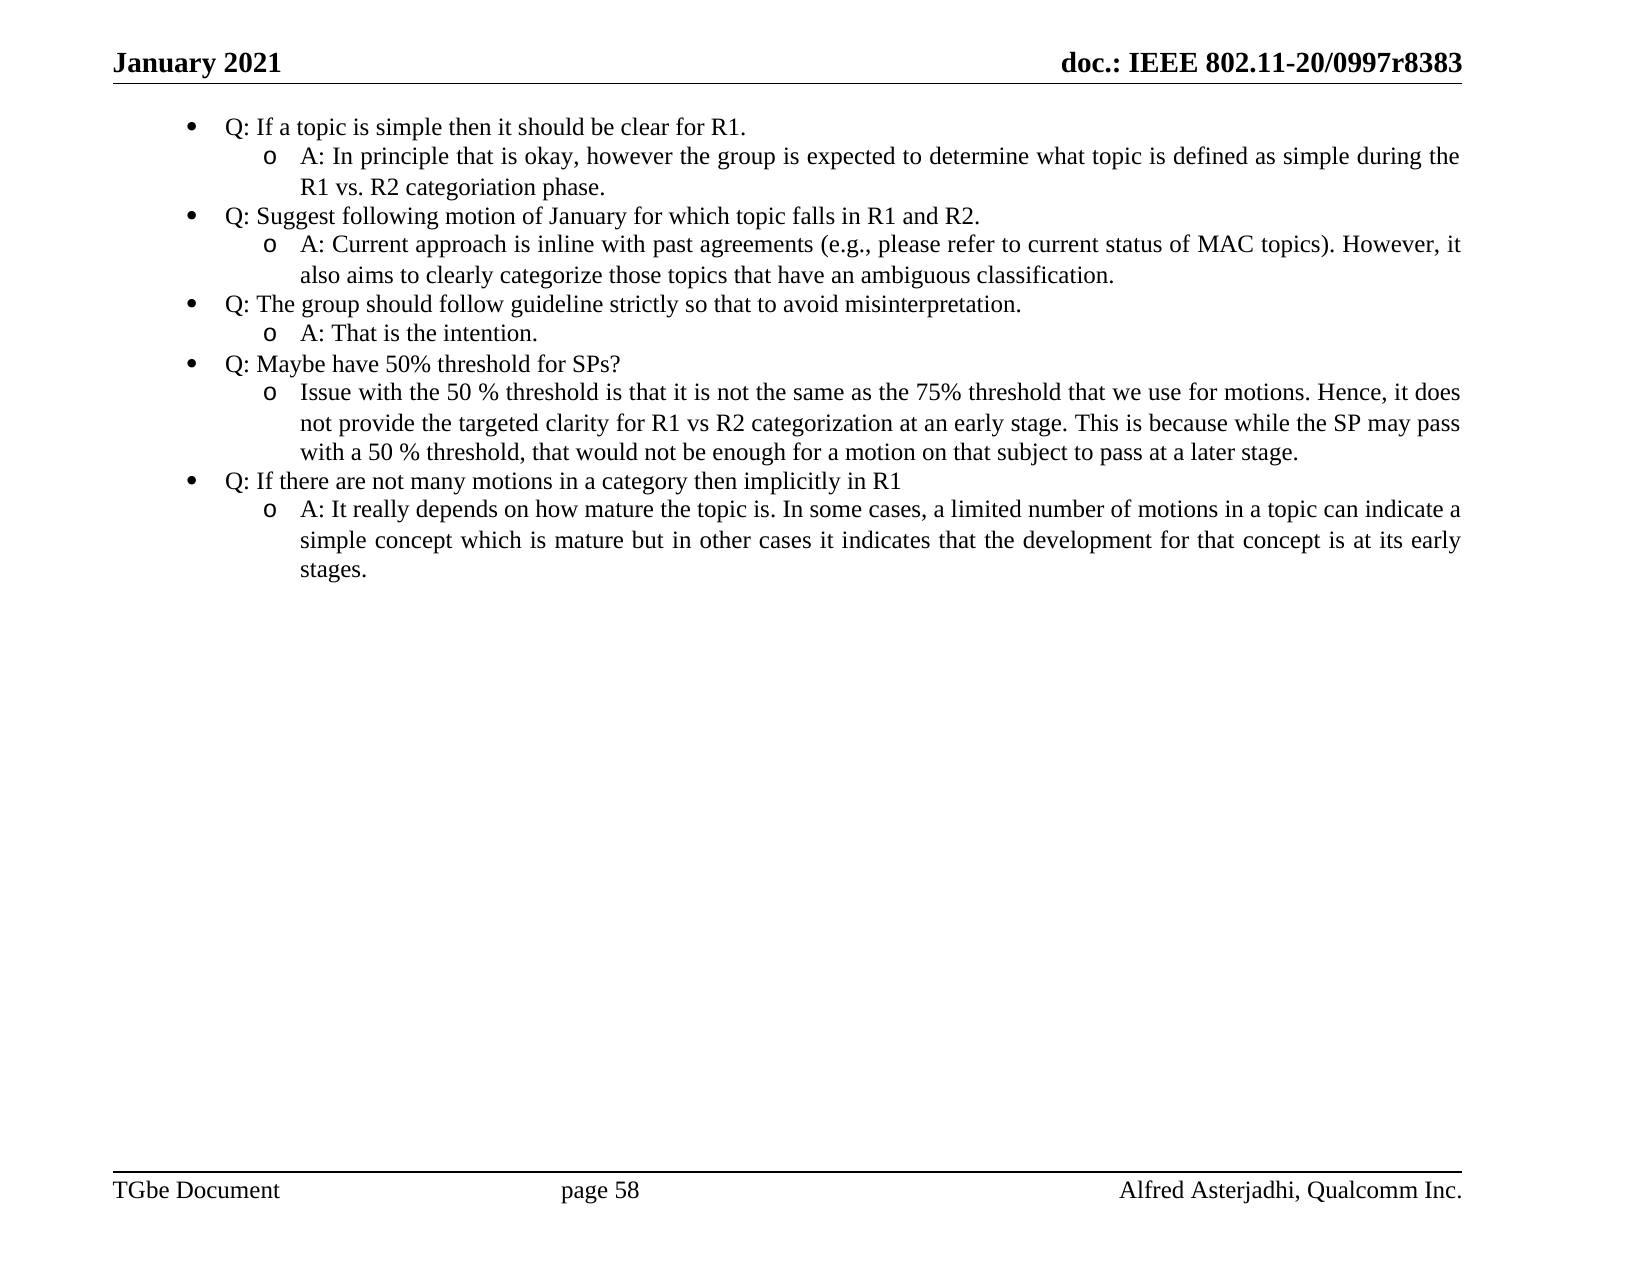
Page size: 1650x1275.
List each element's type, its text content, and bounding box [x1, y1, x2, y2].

list Q: If there are not many motions in a category then implicitly in R1 [187, 466, 1462, 494]
list A: That is the intention. [262, 318, 1462, 349]
list A: In principle that is okay, however the group is expected to determine what topic is defined as simple during the R1 vs. R2 categoriation phase. [262, 141, 1462, 201]
list Issue with the 50 % threshold is that it is not the same as the 75% threshold that we use for motions. Hence, it does not provide the targeted clarity for R1 vs R2 categorization at an early stage. This is because while the SP may pass with a 50 % threshold, that would not be enough for a motion on that subject to pass at a later stage. [262, 377, 1462, 466]
list Q: Maybe have 50% threshold for SPs? [187, 349, 1462, 377]
list Q: If a topic is simple then it should be clear for R1. [187, 112, 1462, 141]
list A: Current approach is inline with past agreements (e.g., please refer to current status of MAC topics). However, it also aims to clearly categorize those topics that have an ambiguous classification. [262, 229, 1462, 289]
list Q: Suggest following motion of January for which topic falls in R1 and R2. [187, 201, 1462, 229]
list Q: The group should follow guideline strictly so that to avoid misinterpretation. [187, 289, 1462, 318]
list A: It really depends on how mature the topic is. In some cases, a limited number of motions in a topic can indicate a simple concept which is mature but in other cases it indicates that the development for that concept is at its early stages. [262, 494, 1462, 583]
